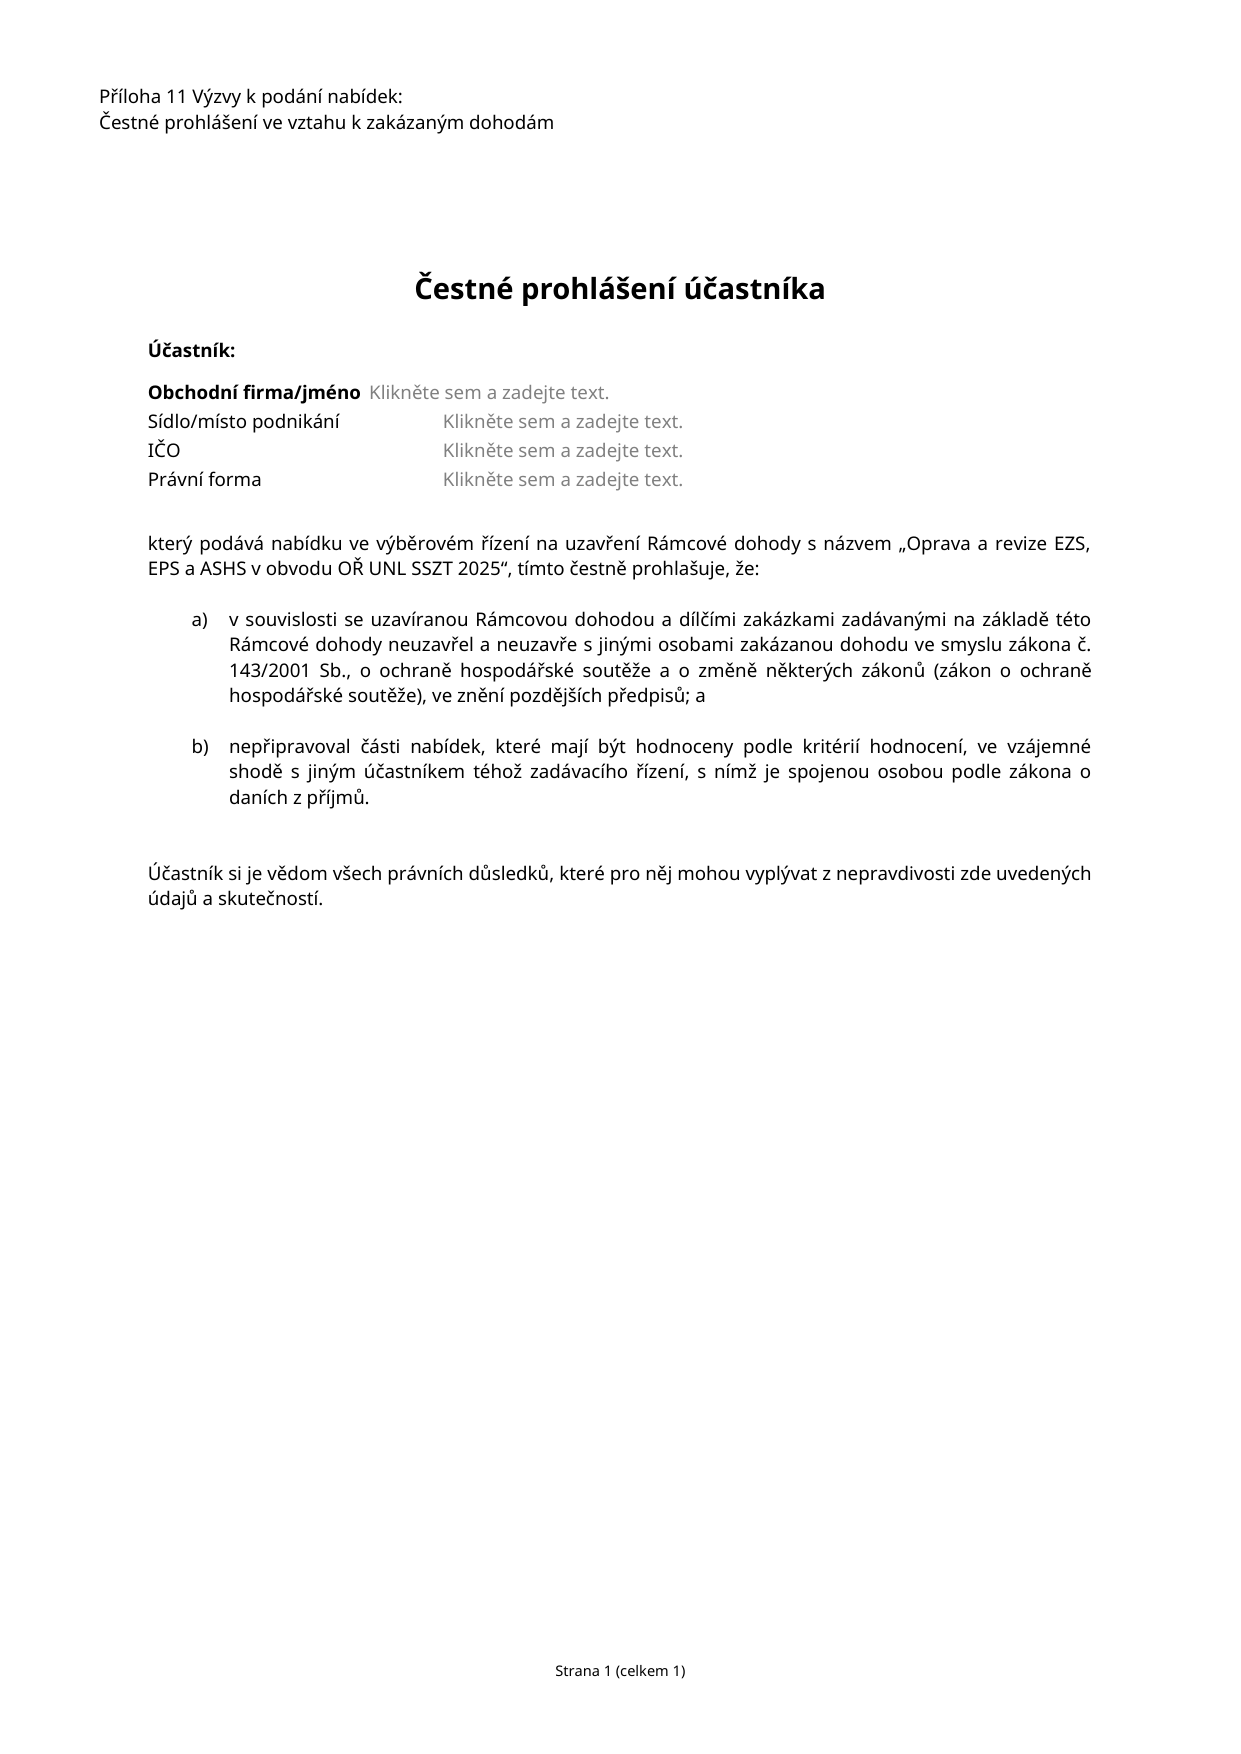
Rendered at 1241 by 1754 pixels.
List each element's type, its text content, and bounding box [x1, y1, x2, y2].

text IČO [148, 434, 1093, 463]
text Obchodní firma/jméno [148, 376, 1093, 405]
text který podává nabídku ve výběrovém řízení na uzavření Rámcové dohody s názvem „Oprava a revize EZS, EPS a ASHS v obvodu OŘ UNL SSZT 2025“, tímto čestně prohlašuje, že: [148, 530, 1093, 581]
list nepřipravoval části nabídek, které mají být hodnoceny podle kritérií hodnocení, ve vzájemné shodě s jiným účastníkem téhož zadávacího řízení, s nímž je spojenou osobou podle zákona o daních z příjmů. [191, 733, 1093, 810]
list v souvislosti se uzavíranou Rámcovou dohodou a dílčími zakázkami zadávanými na základě této Rámcové dohody neuzavřel a neuzavře s jinými osobami zakázanou dohodu ve smyslu zákona č. 143/2001 Sb., o ochraně hospodářské soutěže a o změně některých zákonů (zákon o ochraně hospodářské soutěže), ve znění pozdějších předpisů; a [191, 606, 1093, 708]
text Účastník: [148, 333, 1093, 364]
text Sídlo/místo podnikání [148, 405, 1093, 434]
text Účastník si je vědom všech právních důsledků, které pro něj mohou vyplývat z nepravdivosti zde uvedených údajů a skutečností. [148, 860, 1093, 911]
title Čestné prohlášení účastníka [148, 268, 1093, 308]
text Právní forma [148, 463, 1093, 492]
